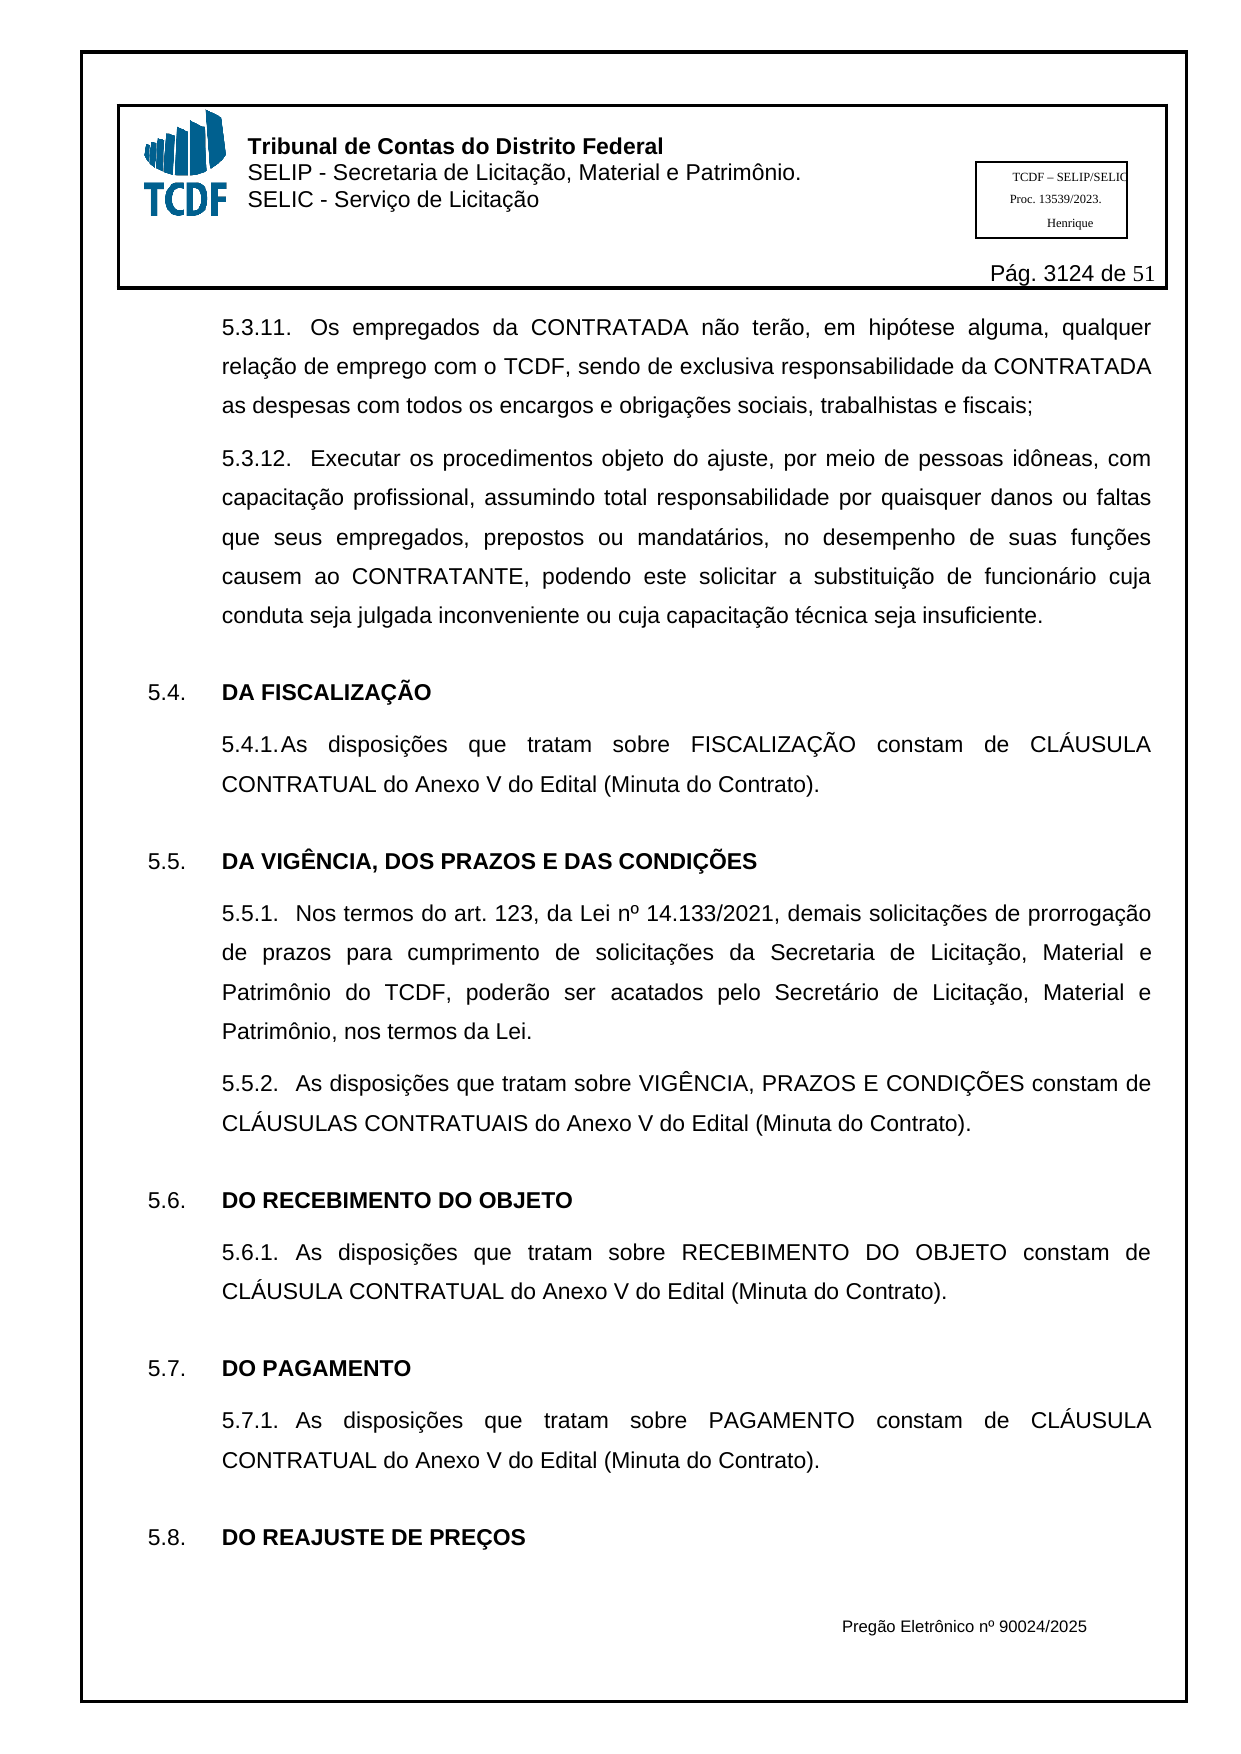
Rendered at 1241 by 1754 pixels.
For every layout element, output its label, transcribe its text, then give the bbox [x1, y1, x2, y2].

picture [129, 107, 241, 218]
list DO PAGAMENTO [148, 1355, 1152, 1381]
list DO REAJUSTE DE PREÇOS [148, 1523, 1152, 1550]
list As disposições que tratam sobre RECEBIMENTO DO OBJETO constam de CLÁUSULA CONTRATUAL do Anexo V do Edital (Minuta do Contrato). [222, 1239, 1152, 1304]
list As disposições que tratam sobre VIGÊNCIA, PRAZOS E CONDIÇÕES constam de CLÁUSULAS CONTRATUAIS do Anexo V do Edital (Minuta do Contrato). [222, 1070, 1152, 1136]
list As disposições que tratam sobre PAGAMENTO constam de CLÁUSULA CONTRATUAL do Anexo V do Edital (Minuta do Contrato). [222, 1407, 1152, 1473]
list Nos termos do art. 123, da Lei nº 14.133/2021, demais solicitações de prorrogação de prazos para cumprimento de solicitações da Secretaria de Licitação, Material e Patrimônio do TCDF, poderão ser acatados pelo Secretário de Licitação, Material e Patrimônio, nos termos da Lei. [222, 900, 1152, 1044]
list As disposições que tratam sobre FISCALIZAÇÃO constam de CLÁUSULA CONTRATUAL do Anexo V do Edital (Minuta do Contrato). [221, 731, 1152, 797]
list DA VIGÊNCIA, DOS PRAZOS E DAS CONDIÇÕES [148, 848, 1152, 874]
list DA FISCALIZAÇÃO [148, 679, 1152, 706]
list DO RECEBIMENTO DO OBJETO [148, 1187, 1152, 1213]
list Executar os procedimentos objeto do ajuste, por meio de pessoas idôneas, com capacitação profissional, assumindo total responsabilidade por quaisquer danos ou faltas que seus empregados, prepostos ou mandatários, no desempenho de suas funções causem ao CONTRATANTE, podendo este solicitar a substituição de funcionário cuja conduta seja julgada inconveniente ou cuja capacitação técnica seja insuficiente. [222, 444, 1152, 629]
list Os empregados da CONTRATADA não terão, em hipótese alguma, qualquer relação de emprego com o TCDF, sendo de exclusiva responsabilidade da CONTRATADA as despesas com todos os encargos e obrigações sociais, trabalhistas e fiscais; [222, 313, 1152, 419]
